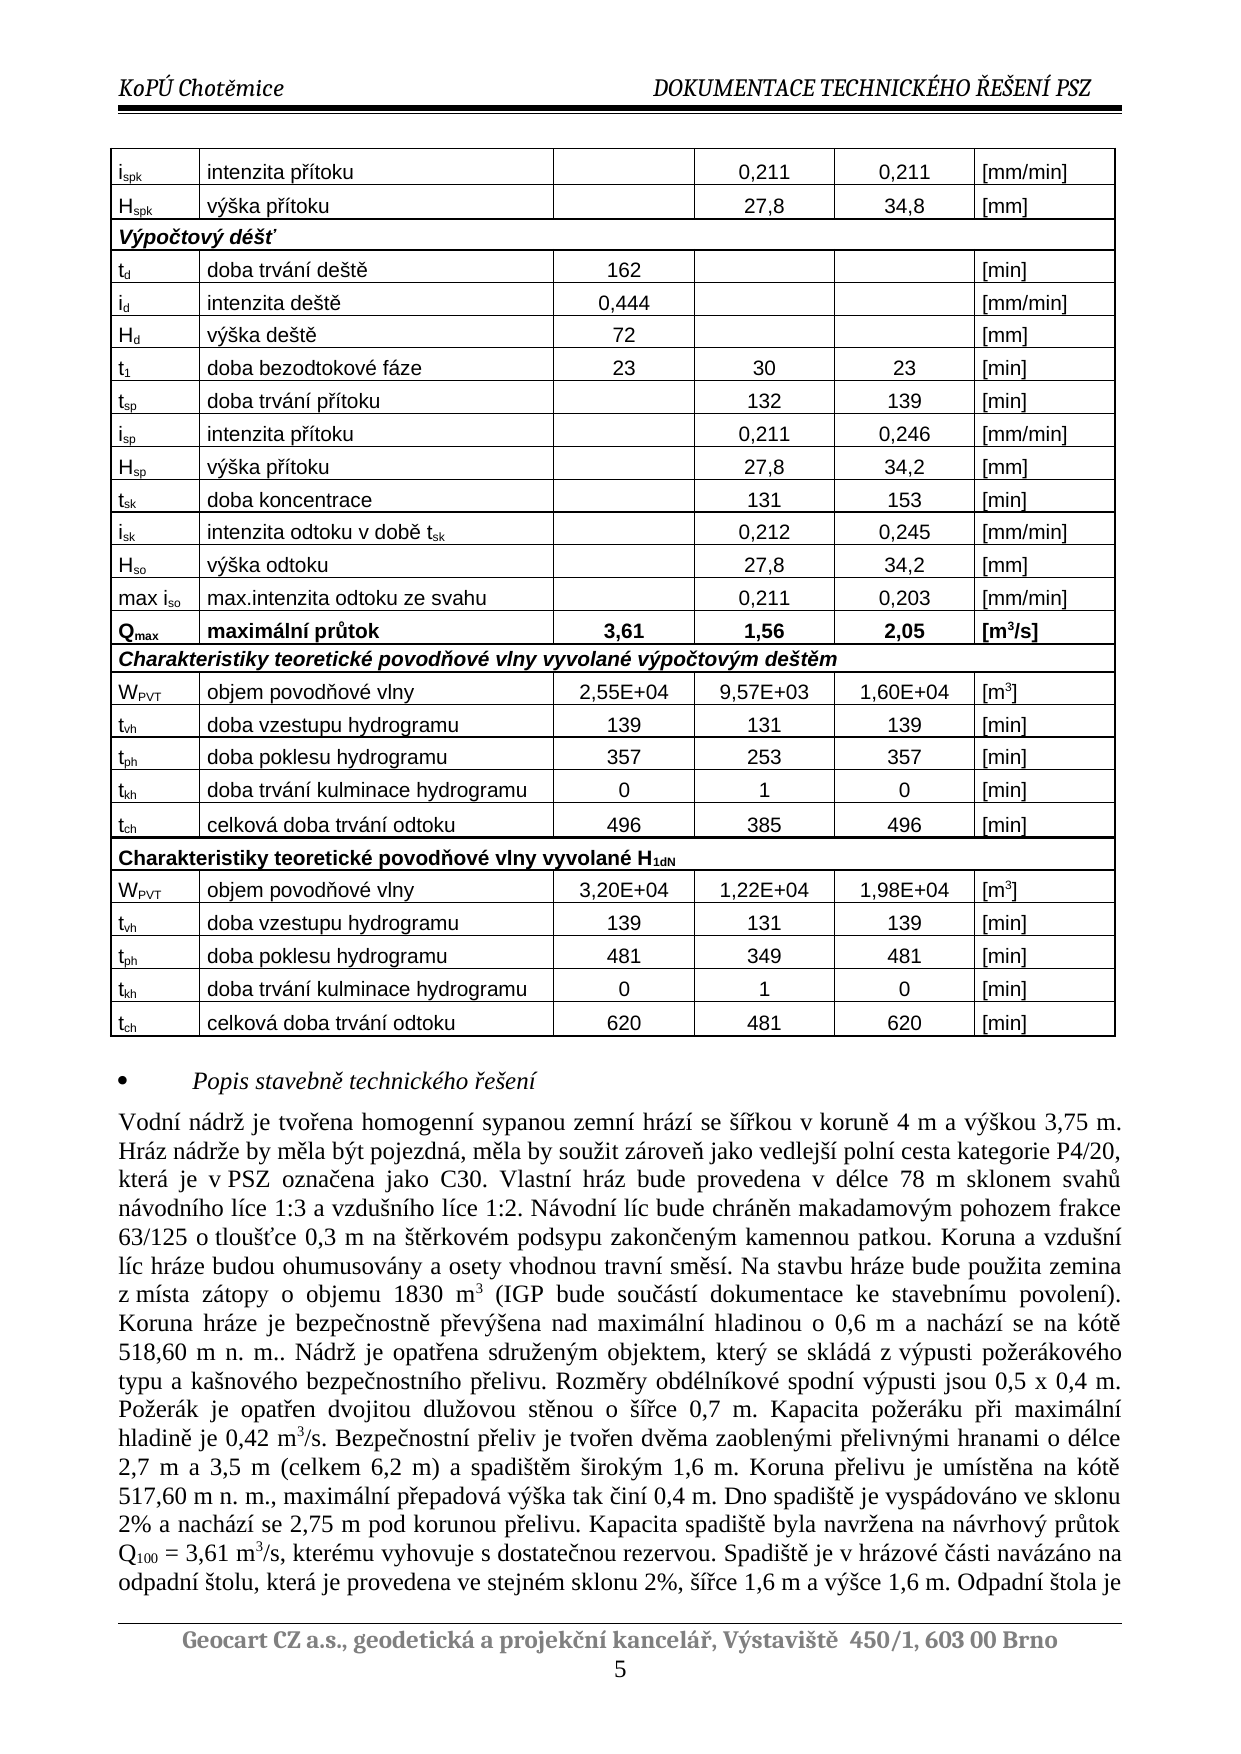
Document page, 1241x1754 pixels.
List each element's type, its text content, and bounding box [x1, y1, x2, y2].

table_cell [695, 251, 834, 282]
table_cell [m3] [975, 871, 1114, 902]
table_cell 0 [554, 969, 694, 1001]
table_cell 2,05 [835, 611, 974, 643]
table_cell doba bezodtokové fáze [200, 348, 553, 380]
table_cell [554, 149, 694, 184]
table_cell 1,60E+04 [835, 673, 974, 703]
table_cell 496 [835, 803, 974, 836]
table_cell 139 [835, 381, 974, 413]
table_cell id [112, 283, 199, 314]
table_cell [mm/min] [975, 513, 1114, 544]
table_cell [mm] [975, 447, 1114, 478]
table_cell [834, 220, 974, 249]
table_cell 0,211 [695, 414, 834, 446]
table_cell 620 [554, 1002, 694, 1035]
table_cell doba vzestupu hydrogramu [200, 705, 553, 736]
table_cell 1 [695, 770, 834, 802]
table_cell 0,212 [695, 513, 834, 544]
table_cell [554, 513, 694, 544]
table_cell [mm/min] [975, 283, 1114, 314]
table_cell [mm/min] [975, 149, 1114, 184]
table_cell 1,98E+04 [835, 871, 974, 902]
table_cell intenzita přítoku [200, 149, 553, 184]
table_cell [835, 283, 974, 314]
table_cell [554, 447, 694, 478]
table_cell 0 [835, 969, 974, 1001]
table_cell 0,245 [835, 513, 974, 544]
table_cell doba trvání přítoku [200, 381, 553, 413]
table_cell 0,211 [695, 149, 834, 184]
table_cell [min] [975, 480, 1114, 511]
table_cell tsp [112, 381, 199, 413]
table_cell max iso [112, 578, 199, 610]
table_cell doba poklesu hydrogramu [200, 738, 553, 769]
table_cell td [112, 251, 199, 282]
table_cell 132 [695, 381, 834, 413]
table_cell Hsp [112, 447, 199, 478]
table_cell [694, 220, 834, 249]
table_cell 2,55E+04 [554, 673, 694, 703]
table_cell [min] [975, 770, 1114, 802]
table_cell tkh [112, 969, 199, 1001]
table_cell tsk [112, 480, 199, 511]
table_cell [554, 220, 694, 249]
table_cell ispk [112, 149, 199, 184]
table_cell [min] [975, 1002, 1114, 1035]
table_cell Výpočtový déšť [112, 220, 554, 249]
table_cell WPVT [112, 673, 199, 703]
table_cell [mm] [975, 545, 1114, 577]
table_cell isk [112, 513, 199, 544]
table_cell 620 [835, 1002, 974, 1035]
table_cell [554, 185, 694, 218]
table_cell 23 [835, 348, 974, 380]
table_cell 481 [835, 936, 974, 968]
table_cell 72 [554, 316, 694, 347]
table_cell 349 [695, 936, 834, 968]
table_cell [min] [975, 969, 1114, 1001]
table_cell 0,211 [835, 149, 974, 184]
table_cell 23 [554, 348, 694, 380]
table_cell 162 [554, 251, 694, 282]
table_cell celková doba trvání odtoku [200, 1002, 553, 1035]
table_cell [min] [975, 803, 1114, 836]
table_cell doba trvání kulminace hydrogramu [200, 770, 553, 802]
table_cell isp [112, 414, 199, 446]
table_cell 385 [695, 803, 834, 836]
table_cell 34,2 [835, 545, 974, 577]
table_cell 357 [835, 738, 974, 769]
table_cell 34,2 [835, 447, 974, 478]
table_cell doba poklesu hydrogramu [200, 936, 553, 968]
table_cell 496 [554, 803, 694, 836]
text Popis stavebně technického řešení [118, 1066, 1122, 1094]
table_cell max.intenzita odtoku ze svahu [200, 578, 553, 610]
table_cell intenzita odtoku v době tsk [200, 513, 553, 544]
table_cell výška deště [200, 316, 553, 347]
table_cell 27,8 [695, 447, 834, 478]
table_cell 3,20E+04 [554, 871, 694, 902]
table_cell doba trvání deště [200, 251, 553, 282]
table_cell 139 [835, 903, 974, 935]
table_cell intenzita přítoku [200, 414, 553, 446]
table_cell 131 [695, 705, 834, 736]
table_cell tvh [112, 903, 199, 935]
table_cell Charakteristiky teoretické povodňové vlny vyvolané výpočtovým deštěm [112, 645, 1114, 671]
table_cell 131 [695, 480, 834, 511]
table_cell 253 [695, 738, 834, 769]
table_cell [835, 251, 974, 282]
table_cell Hd [112, 316, 199, 347]
table_cell objem povodňové vlny [200, 673, 553, 703]
table_cell [554, 545, 694, 577]
table_cell tkh [112, 770, 199, 802]
table_cell 139 [554, 705, 694, 736]
table_cell 0 [554, 770, 694, 802]
table_cell 1 [695, 969, 834, 1001]
table_cell 1,22E+04 [695, 871, 834, 902]
table_cell doba trvání kulminace hydrogramu [200, 969, 553, 1001]
table_cell tvh [112, 705, 199, 736]
table_cell tph [112, 738, 199, 769]
table_cell [min] [975, 936, 1114, 968]
table_cell [554, 414, 694, 446]
table_cell [554, 480, 694, 511]
table_cell [695, 283, 834, 314]
table_cell [min] [975, 348, 1114, 380]
table_cell 30 [695, 348, 834, 380]
table_cell [mm] [975, 316, 1114, 347]
table_cell Charakteristiky teoretické povodňové vlny vyvolané H1dN [112, 839, 1114, 869]
table_cell objem povodňové vlny [200, 871, 553, 902]
table_cell 27,8 [695, 545, 834, 577]
table_cell Qmax [112, 611, 199, 643]
table_cell 153 [835, 480, 974, 511]
table_cell výška přítoku [200, 185, 553, 218]
table_cell [min] [975, 903, 1114, 935]
table_cell 34,8 [835, 185, 974, 218]
table_cell intenzita deště [200, 283, 553, 314]
table_cell [695, 316, 834, 347]
table_cell [554, 578, 694, 610]
table_cell [mm/min] [975, 578, 1114, 610]
table_cell Hspk [112, 185, 199, 218]
table_cell t1 [112, 348, 199, 380]
table_cell doba vzestupu hydrogramu [200, 903, 553, 935]
table_cell [mm/min] [975, 414, 1114, 446]
table_cell tch [112, 803, 199, 836]
table_cell [mm] [975, 185, 1114, 218]
table_cell 139 [554, 903, 694, 935]
table_cell [554, 381, 694, 413]
table_cell celková doba trvání odtoku [200, 803, 553, 836]
table_cell 357 [554, 738, 694, 769]
table_cell 131 [695, 903, 834, 935]
table_cell výška odtoku [200, 545, 553, 577]
table_cell 1,56 [695, 611, 834, 643]
table_cell [min] [975, 381, 1114, 413]
table_cell [min] [975, 705, 1114, 736]
table_cell 0,246 [835, 414, 974, 446]
table_cell 27,8 [695, 185, 834, 218]
table_cell 139 [835, 705, 974, 736]
table_cell tch [112, 1002, 199, 1035]
table_cell [m3] [975, 673, 1114, 703]
table_cell 0,211 [695, 578, 834, 610]
table_cell tph [112, 936, 199, 968]
table_cell [m3/s] [975, 611, 1114, 643]
table_cell 481 [554, 936, 694, 968]
table_cell 9,57E+03 [695, 673, 834, 703]
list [118, 1107, 1122, 1596]
table_cell maximální průtok [200, 611, 553, 643]
table_cell 0 [835, 770, 974, 802]
table_cell 0,203 [835, 578, 974, 610]
table_cell [min] [975, 251, 1114, 282]
table_cell [835, 316, 974, 347]
table_cell [min] [975, 738, 1114, 769]
table_cell Hso [112, 545, 199, 577]
table_cell výška přítoku [200, 447, 553, 478]
table_cell WPVT [112, 871, 199, 902]
table_cell doba koncentrace [200, 480, 553, 511]
table_cell 3,61 [554, 611, 694, 643]
table_cell 481 [695, 1002, 834, 1035]
table_cell [975, 220, 1114, 249]
table_cell 0,444 [554, 283, 694, 314]
